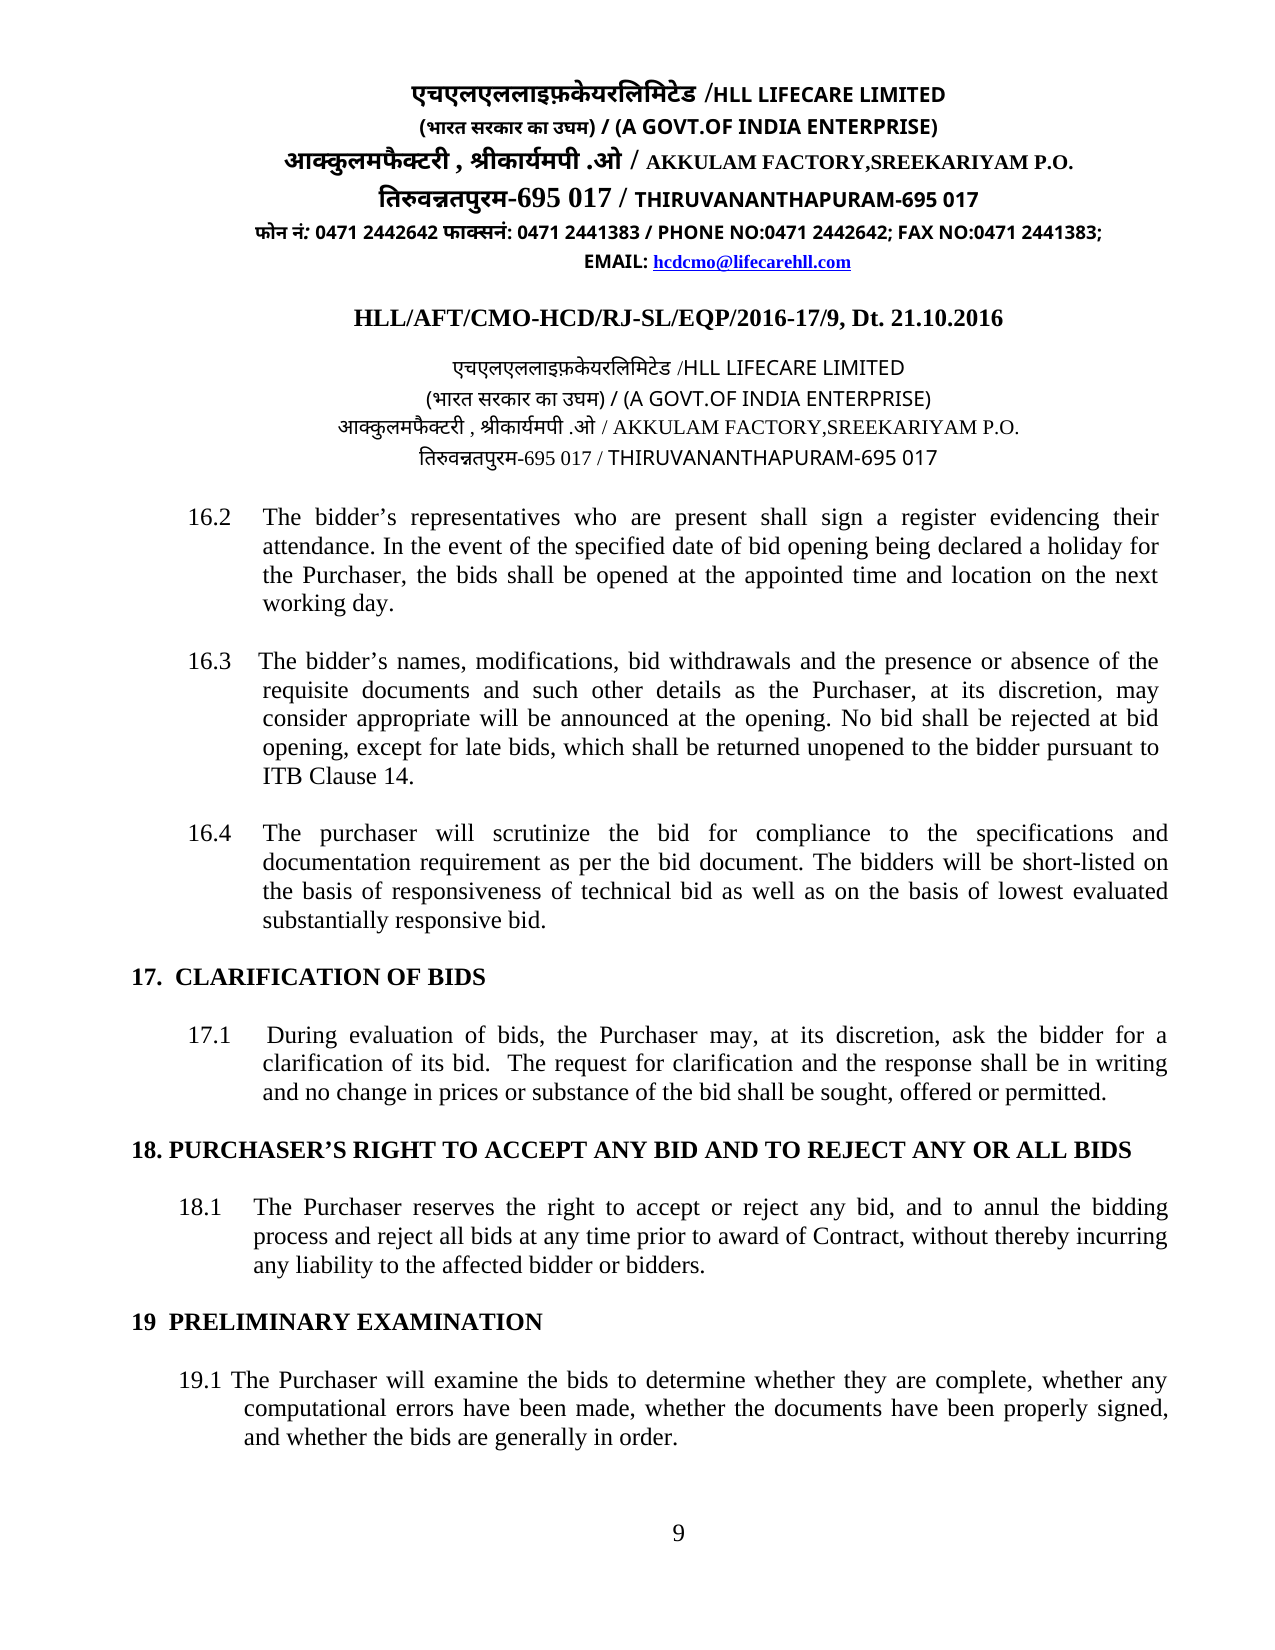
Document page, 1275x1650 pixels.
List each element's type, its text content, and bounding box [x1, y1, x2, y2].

text तिरुवन्नतपुरम-695 017 / THIRUVANANTHAPURAM-695 017 [131, 443, 1226, 473]
text 18. PURCHASER’S RIGHT TO ACCEPT ANY BID AND TO REJECT ANY OR ALL BIDS [131, 1135, 1169, 1163]
text आक्कुलमफैक्टरी , श्रीकार्यमपी .ओ / AKKULAM FACTORY,SREEKARIYAM P.O. [131, 414, 1226, 443]
list PRELIMINARY EXAMINATION [131, 1307, 1226, 1336]
text 18.1 The Purchaser reserves the right to accept or reject any bid, and to annul the bidding process and reject all bids at any time prior to award of Contract, without thereby incurring any liability to the affected bidder or bidders. [178, 1192, 1169, 1278]
text 16.4 The purchaser will scrutinize the bid for compliance to the specifications and documentation requirement as per the bid document. The bidders will be short-listed on the basis of responsiveness of technical bid as well as on the basis of lowest evaluated substantially responsive bid. [187, 818, 1169, 933]
text 16.2 The bidder’s representatives who are present shall sign a register evidencing their attendance. In the event of the specified date of bid opening being declared a holiday for the Purchaser, the bids shall be opened at the appointed time and location on the next working day. [187, 502, 1160, 617]
text 17. CLARIFICATION OF BIDS [131, 962, 1226, 991]
text 19.1 The Purchaser will examine the bids to determine whether they are complete, whether any computational errors have been made, whether the documents have been properly signed, and whether the bids are generally in order. [178, 1365, 1169, 1451]
text 17.1 During evaluation of bids, the Purchaser may, at its discretion, ask the bidder for a clarification of its bid. The request for clarification and the response shall be in writing and no change in prices or substance of the bid shall be sought, offered or permitted. [187, 1020, 1169, 1106]
text (भारत सरकार का उघम) / (A GOVT.OF INDIA ENTERPRISE) [131, 384, 1226, 414]
text 16.3 The bidder’s names, modifications, bid withdrawals and the presence or absence of the requisite documents and such other details as the Purchaser, at its discretion, may consider appropriate will be announced at the opening. No bid shall be rejected at bid opening, except for late bids, which shall be returned unopened to the bidder pursuant to ITB Clause 14. [187, 646, 1160, 790]
text एचएलएललाइफ़केयरलिमिटेड /HLL LIFECARE LIMITED [131, 353, 1226, 384]
